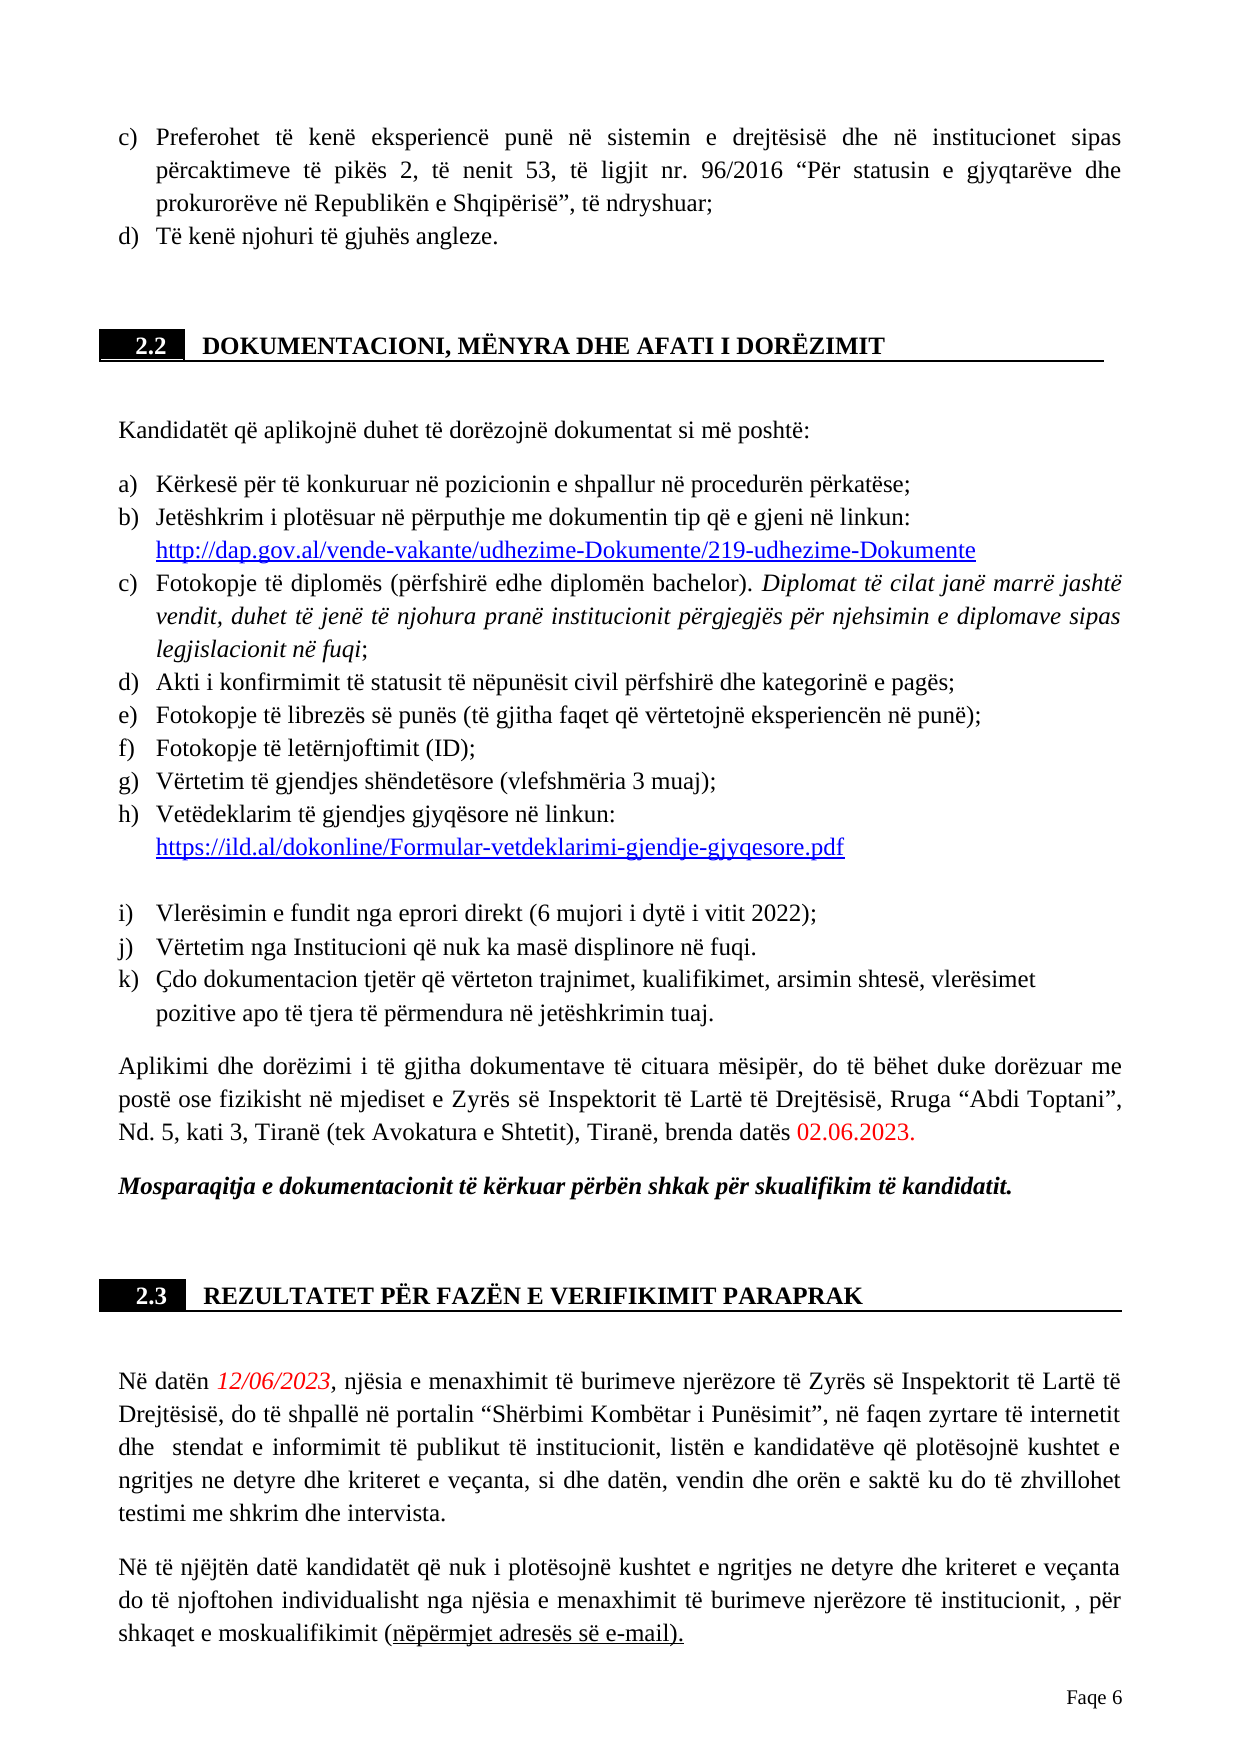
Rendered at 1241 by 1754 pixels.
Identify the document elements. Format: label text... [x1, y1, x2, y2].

list Fotokopje të letërnjoftimit (ID); [118, 733, 1122, 762]
text Mosparaqitja e dokumentacionit të kërkuar përbën shkak për skualifikim të kandidatit. [118, 1171, 1122, 1200]
list Kërkesë për të konkuruar në pozicionin e shpallur në procedurën përkatëse; [118, 469, 1122, 498]
text Kandidatët që aplikojnë duhet të dorëzojnë dokumentat si më poshtë: [118, 415, 1122, 444]
text Në datën 12/06/2023, njësia e menaxhimit të burimeve njerëzore të Zyrës së Inspektorit të Lartë të Drejtësisë, do të shpallë në portalin “Shërbimi Kombëtar i Punësimit”, në faqen zyrtare të internetit dhe stendat e informimit të publikut të institucionit, listën e kandidatëve që plotësojnë kushtet e ngritjes ne detyre dhe kriteret e veçanta, si dhe datën, vendin dhe orën e saktë ku do të zhvillohet testimi me shkrim dhe intervista. [118, 1366, 1122, 1527]
text Aplikimi dhe dorëzimi i të gjitha dokumentave të cituara mësipër, do të bëhet duke dorëzuar me postë ose fizikisht në mjediset e Zyrës së Inspektorit të Lartë të Drejtësisë, Rruga “Abdi Toptani”, Nd. 5, kati 3, Tiranë (tek Avokatura e Shtetit), Tiranë, brenda datës 02.06.2023. [118, 1051, 1122, 1146]
table_header DOKUMENTACIONI, MËNYRA DHE AFATI I DORËZIMIT [185, 329, 1103, 359]
list Vërtetim nga Institucioni që nuk ka masë displinore në fuqi. [118, 932, 1122, 960]
list Jetëshkrim i plotësuar në përputhje me dokumentin tip që e gjeni në linkun: [118, 502, 1122, 531]
list Çdo dokumentacion tjetër që vërteton trajnimet, kualifikimet, arsimin shtesë, vlerësimet pozitive apo të tjera të përmendura në jetëshkrimin tuaj. [118, 964, 1122, 1026]
list Preferohet të kenë eksperiencë punë në sistemin e drejtësisë dhe në institucionet sipas përcaktimeve të pikës 2, të nenit 53, të ligjit nr. 96/2016 “Për statusin e gjyqtarëve dhe prokurorëve në Republikën e Shqipërisë”, të ndryshuar; [118, 122, 1122, 217]
list http://dap.gov.al/vende-vakante/udhezime-Dokumente/219-udhezime-Dokumente [156, 535, 1122, 564]
list Vlerësimin e fundit nga eprori direkt (6 mujori i dytë i vitit 2022); [118, 898, 1122, 927]
list Të kenë njohuri të gjuhës angleze. [118, 221, 1122, 250]
table_header 2.3 [101, 1281, 184, 1310]
list Vetëdeklarim të gjendjes gjyqësore në linkun: [118, 799, 1122, 828]
table_header REZULTATET PËR FAZËN E VERIFIKIMIT PARAPRAK [186, 1279, 1122, 1310]
list Fotokopje të librezës së punës (të gjitha faqet që vërtetojnë eksperiencën në punë); [118, 700, 1122, 729]
table_header 2.2 [101, 331, 183, 359]
list Akti i konfirmimit të statusit të nëpunësit civil përfshirë dhe kategorinë e pagës; [118, 667, 1122, 696]
list Fotokopje të diplomës (përfshirë edhe diplomën bachelor). Diplomat të cilat janë marrë jashtë vendit, duhet të jenë të njohura pranë institucionit përgjegjës për njehsimin e diplomave sipas legjislacionit në fuqi; [118, 568, 1122, 663]
text Në të njëjtën datë kandidatët që nuk i plotësojnë kushtet e ngritjes ne detyre dhe kriteret e veçanta do të njoftohen individualisht nga njësia e menaxhimit të burimeve njerëzore të institucionit, , për shkaqet e moskualifikimit (nëpërmjet adresës së e-mail). [118, 1552, 1122, 1647]
list https://ild.al/dokonline/Formular-vetdeklarimi-gjendje-gjyqesore.pdf [156, 832, 1122, 861]
list Vërtetim të gjendjes shëndetësore (vlefshmëria 3 muaj); [118, 766, 1122, 795]
